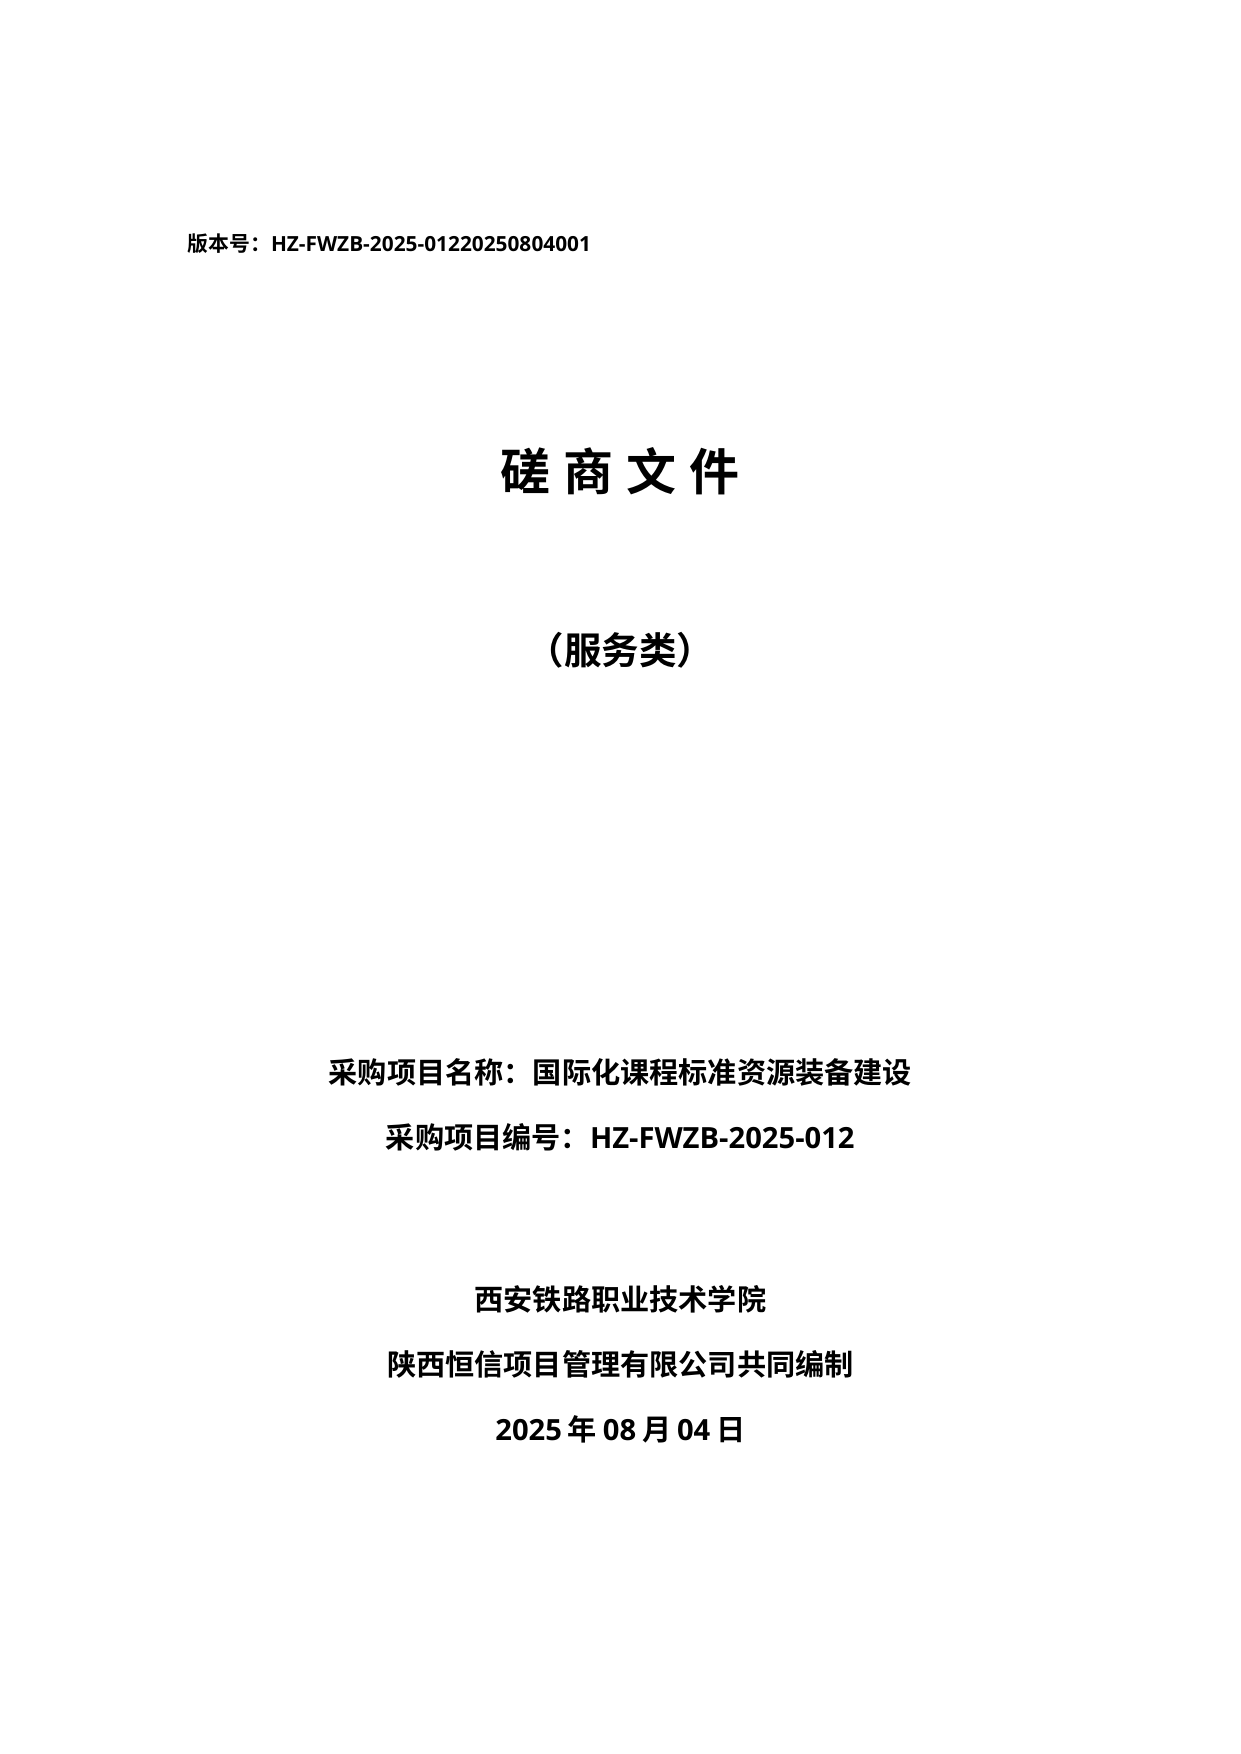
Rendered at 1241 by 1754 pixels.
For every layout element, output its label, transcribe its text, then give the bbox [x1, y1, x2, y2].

text 陕西恒信项目管理有限公司共同编制 [187, 1332, 1053, 1397]
text 采购项目名称：国际化课程标准资源装备建设 [187, 1039, 1053, 1104]
text 2025年08月04日 [187, 1397, 1053, 1462]
text 采购项目编号：HZ-FWZB-2025-012 [187, 1104, 1053, 1267]
text （服务类） [187, 617, 1053, 1039]
text 西安铁路职业技术学院 [187, 1267, 1053, 1332]
text 磋 商 文 件 [187, 422, 1053, 617]
text 版本号：HZ-FWZB-2025-01220250804001 [187, 227, 1053, 422]
